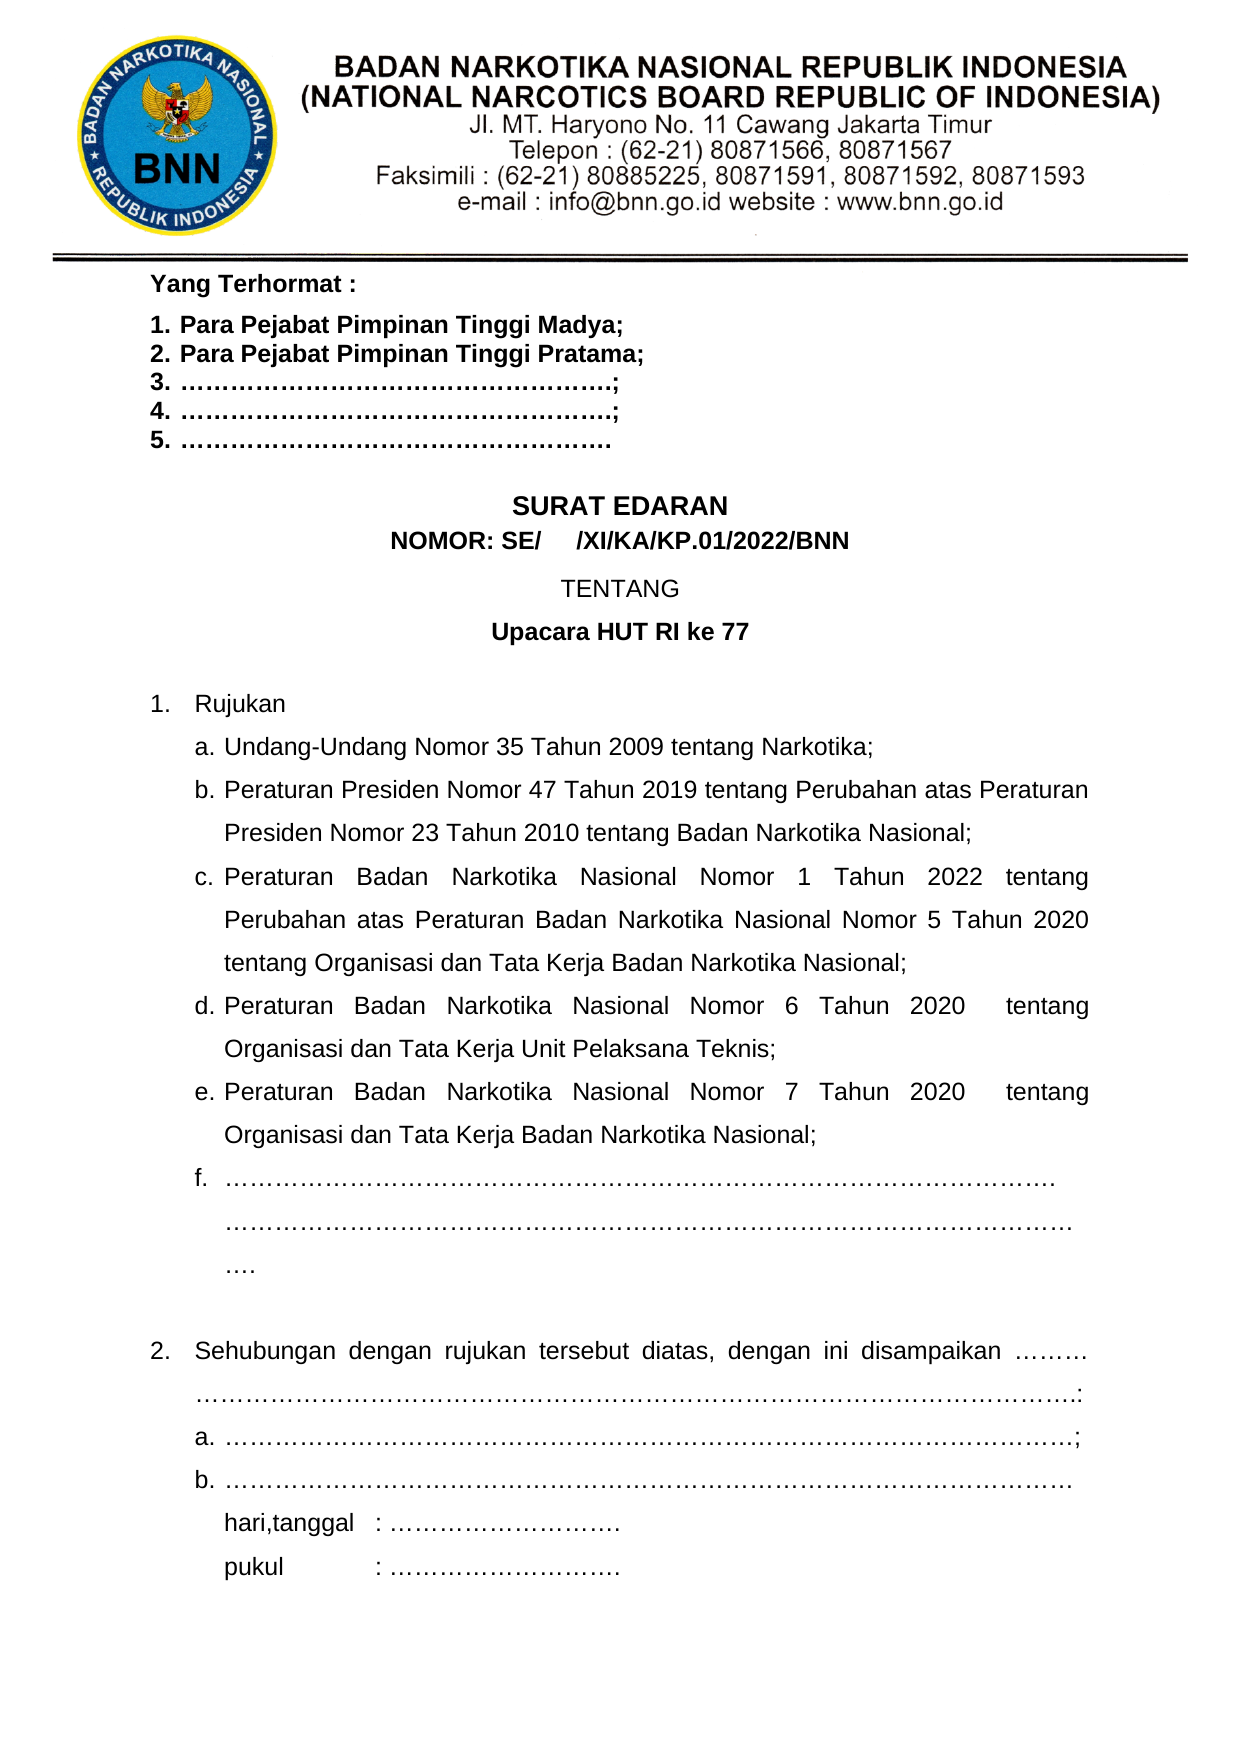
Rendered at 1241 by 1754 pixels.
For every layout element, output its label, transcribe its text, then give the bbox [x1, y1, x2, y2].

list Sehubungan dengan rujukan tersebut diatas, dengan ini disampaikan ……… …………………………………………………………………………………………….: [150, 1336, 1090, 1408]
list Rujukan [150, 689, 1090, 718]
picture [41, 25, 1199, 277]
list hari,tanggal : ………………………. [224, 1508, 1090, 1537]
list Para Pejabat Pimpinan Tinggi Pratama; [150, 338, 1090, 367]
list ……………………………………………. [150, 425, 1090, 453]
list Peraturan Presiden Nomor 47 Tahun 2019 tentang Perubahan atas Peraturan Presiden Nomor 23 Tahun 2010 tentang Badan Narkotika Nasional; [194, 775, 1090, 847]
list Undang-Undang Nomor 35 Tahun 2009 tentang Narkotika; [194, 732, 1090, 761]
list Peraturan Badan Narkotika Nasional Nomor 7 Tahun 2020 tentang Organisasi dan Tata Kerja Badan Narkotika Nasional; [194, 1077, 1090, 1149]
text NOMOR: SE/ /XI/KA/KP.01/2022/BNN [150, 526, 1090, 555]
list ………………………………………………………………………………………… [194, 1465, 1090, 1494]
list Peraturan Badan Narkotika Nasional Nomor 1 Tahun 2022 tentang Perubahan atas Peraturan Badan Narkotika Nasional Nomor 5 Tahun 2020 tentang Organisasi dan Tata Kerja Badan Narkotika Nasional; [194, 862, 1090, 977]
list …………………………………………….; [150, 367, 1090, 396]
list …………………………………………….; [150, 396, 1090, 425]
text Upacara HUT RI ke 77 [150, 617, 1090, 646]
list …………………………………………………………………………………………; [194, 1422, 1090, 1451]
list pukul : ………………………. [224, 1552, 1090, 1580]
list ……………………………………………………………………………………….……………………………………………………………………………………………. [194, 1163, 1090, 1278]
text Yang Terhormat : [150, 277, 1090, 297]
text TENTANG [150, 574, 1090, 603]
list Peraturan Badan Narkotika Nasional Nomor 6 Tahun 2020 tentang Organisasi dan Tata Kerja Unit Pelaksana Teknis; [194, 991, 1090, 1063]
list Para Pejabat Pimpinan Tinggi Madya; [150, 310, 1090, 338]
text SURAT EDARAN [150, 490, 1090, 522]
